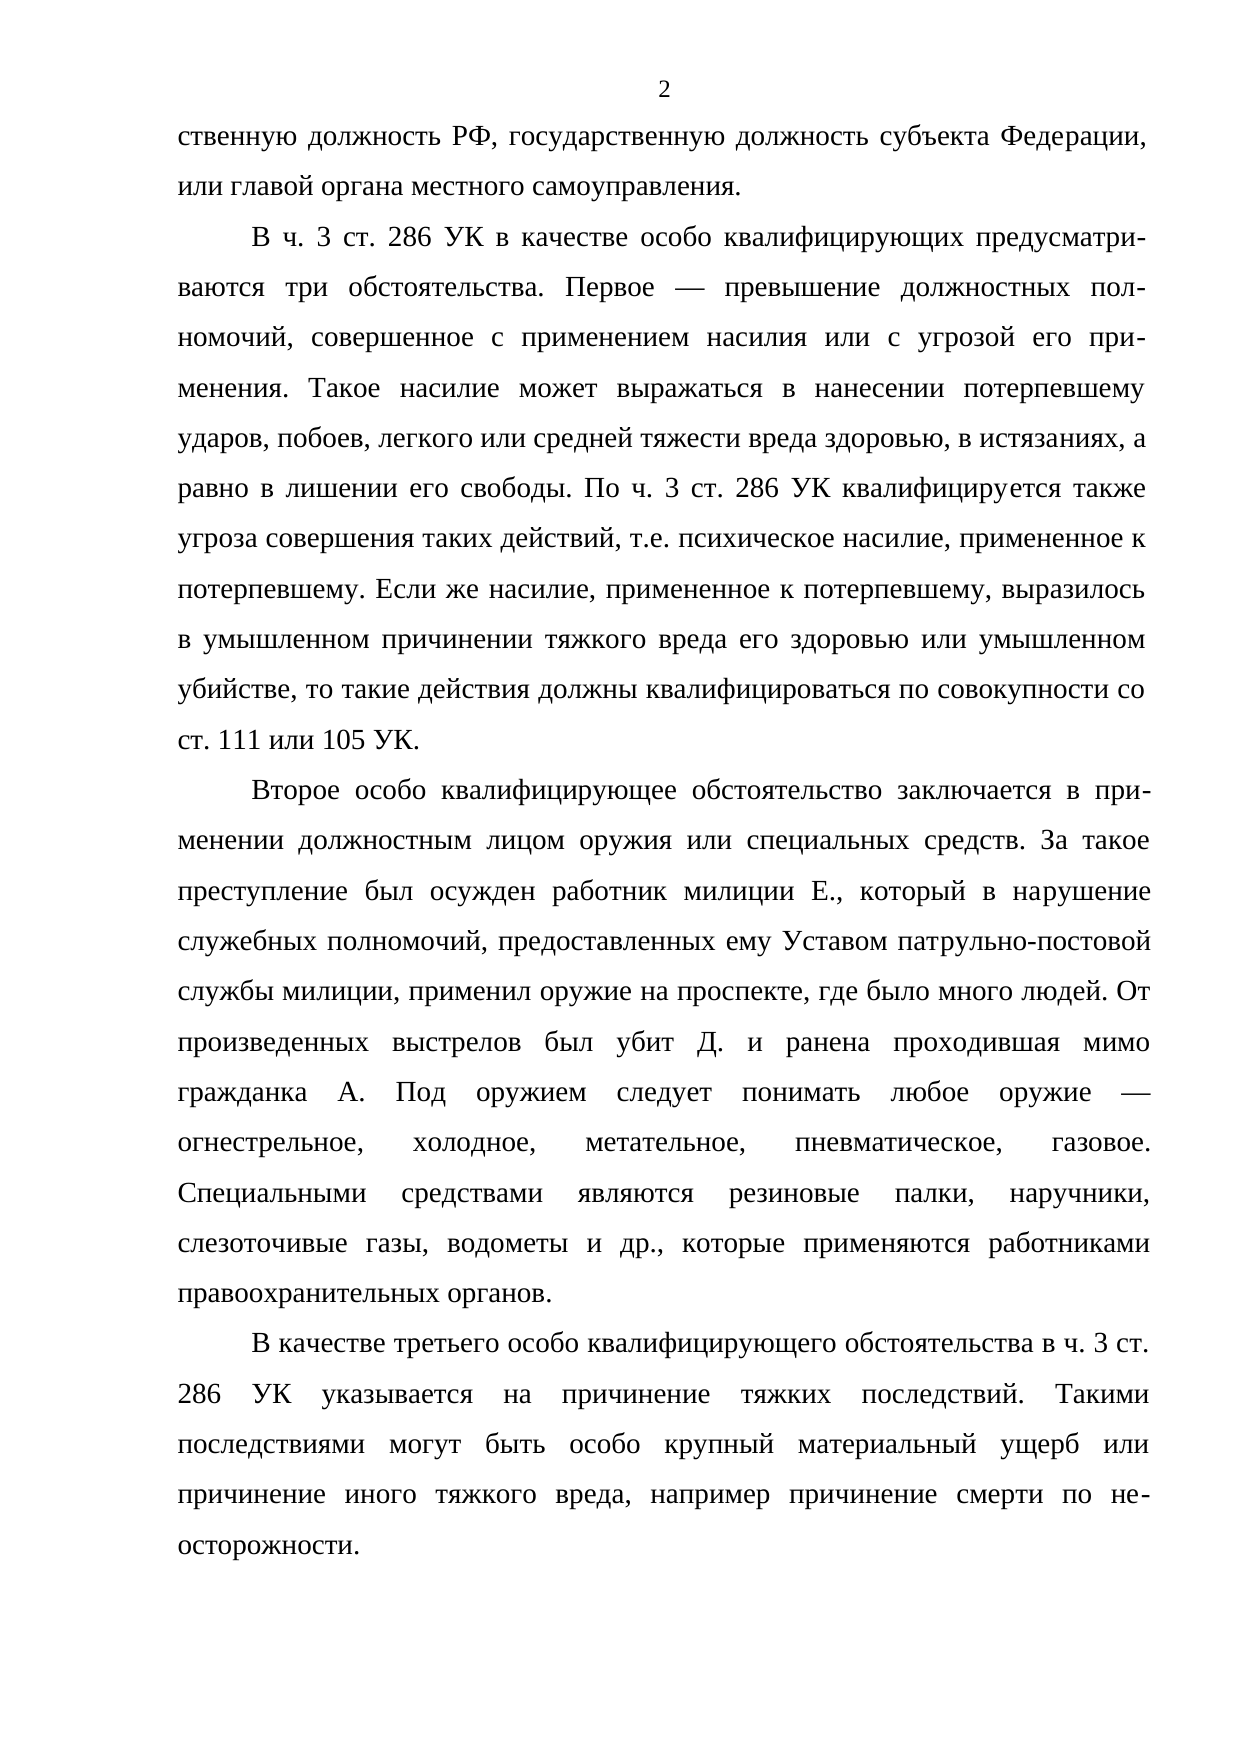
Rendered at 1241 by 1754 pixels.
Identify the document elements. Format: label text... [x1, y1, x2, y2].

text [177, 118, 1147, 202]
text В качестве третьего особо квалифицирующего обстоятельства в ч. 3 ст. 286 УК указывается на причинение тяжких последствий. Такими последствиями могут быть особо крупный материальный ущерб или причинение иного тяжкого вреда, например причинение смерти по неосторожности. [177, 1326, 1150, 1560]
text Второе особо квалифицирующее обстоятельство заключается в применении должностным лицом оружия или специальных средств. За такое преступление был осужден работник милиции Е., который в нарушение служебных полномочий, предоставленных ему Уставом патрульно-постовой службы милиции, применил оружие на проспекте, где было много людей. От произведенных выстрелов был убит Д. и ранена проходившая мимо гражданка А. Под оружием следует понимать любое оружие — огнестрельное, холодное, метательное, пневматическое, газовое. Специальными средствами являются резиновые палки, наручники, слезоточивые газы, водометы и др., которые применяются работниками правоохранительных органов. [177, 772, 1151, 1309]
text В ч. 3 ст. 286 УК в качестве особо квалифицирующих предусматриваются три обстоятельства. Первое — превышение должностных полномочий, совершенное с применением насилия или с угрозой его применения. Такое насилие может выражаться в нанесении потерпевшему ударов, побоев, легкого или средней тяжести вреда здоровью, в истязаниях, а равно в лишении его свободы. По ч. 3 ст. 286 УК квалифицируется также угроза совершения таких действий, т.е. психическое насилие, примененное к потерпевшему. Если же насилие, примененное к потерпевшему, выразилось в умышленном причинении тяжкого вреда его здоровью или умышленном убийстве, то такие действия должны квалифицироваться по совокупности со ст. 111 или 105 УК. [177, 219, 1146, 755]
